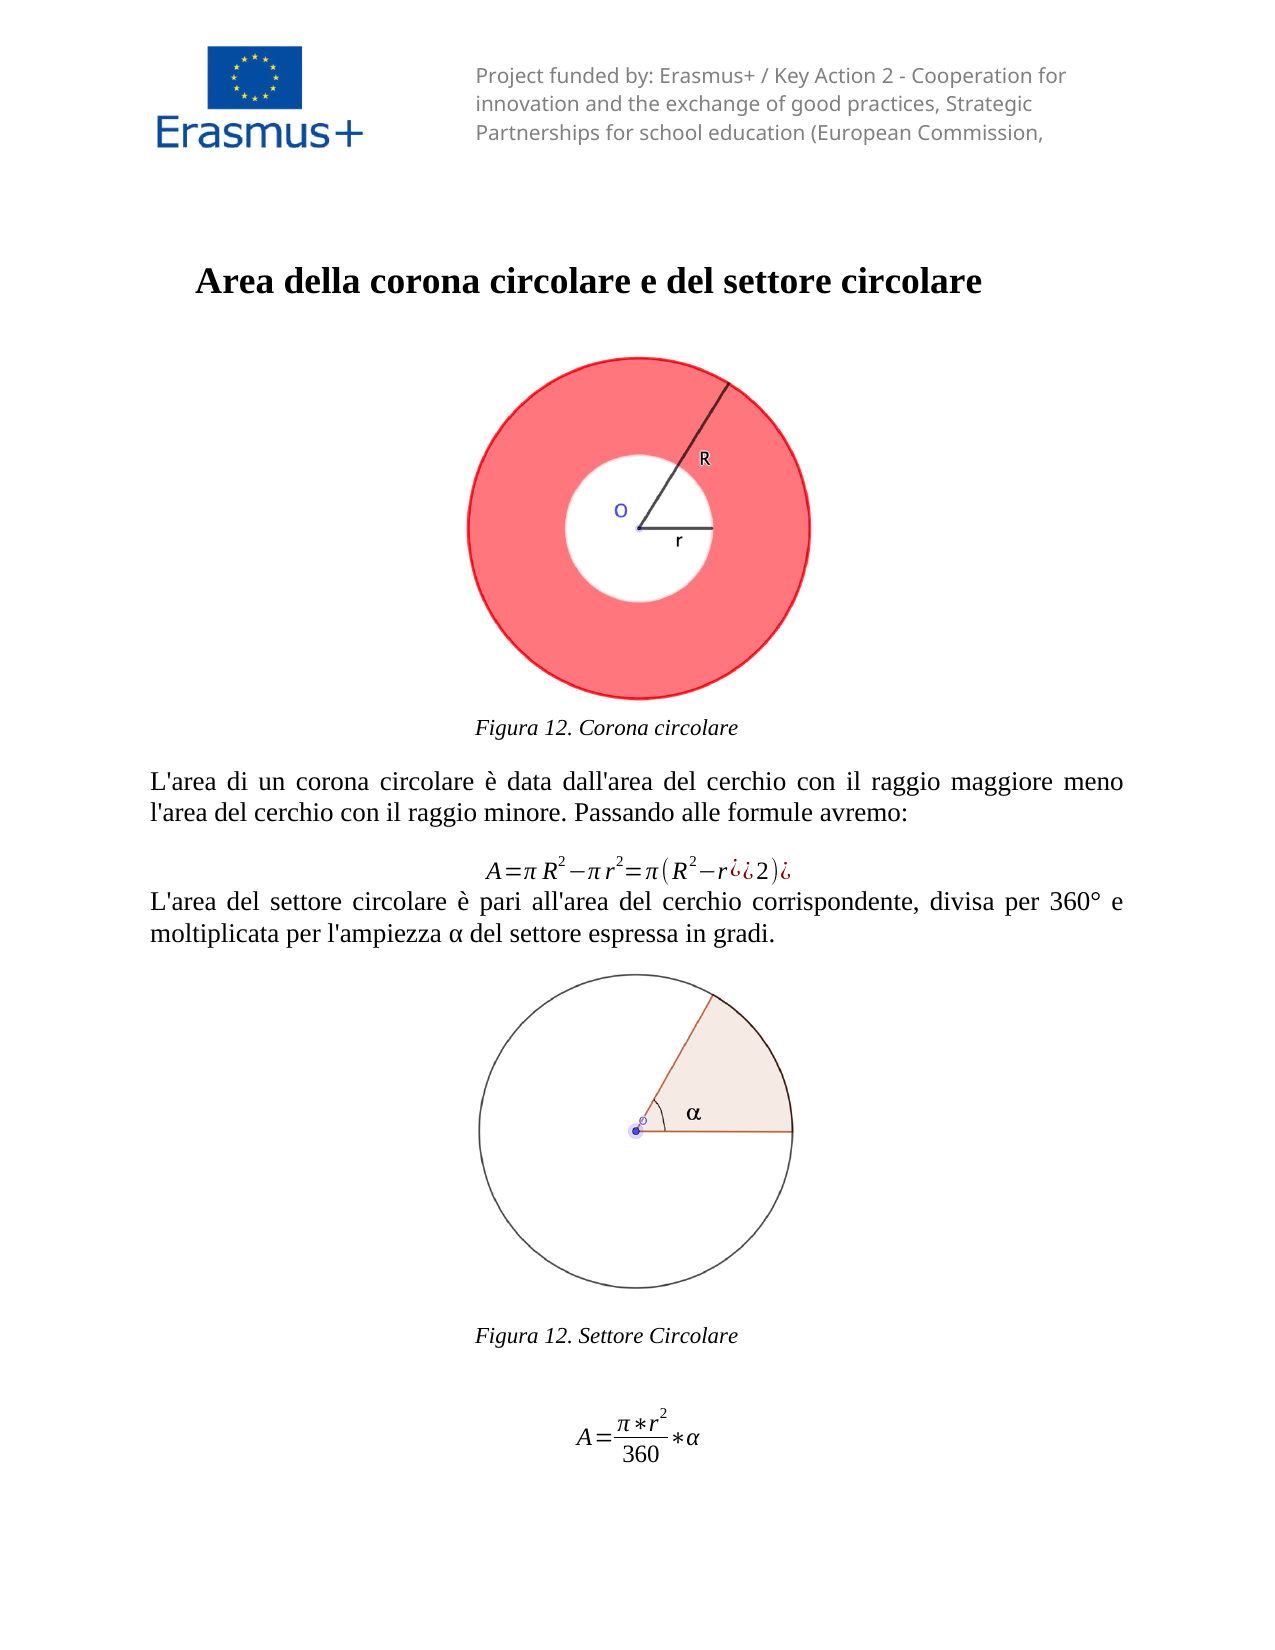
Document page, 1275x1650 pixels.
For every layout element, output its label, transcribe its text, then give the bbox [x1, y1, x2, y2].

picture [468, 972, 807, 1297]
text L'area di un corona circolare è data dall'area del cerchio con il raggio maggiore meno l'area del cerchio con il raggio minore. Passando alle formule avremo: [150, 765, 1125, 828]
text Figura 12. Settore Circolare [194, 1322, 1021, 1348]
picture [415, 340, 860, 714]
text L'area del settore circolare è pari all'area del cerchio corrispondente, divisa per 360° e moltiplicata per l'ampiezza α del settore espressa in gradi. [150, 886, 1125, 948]
text Figura 12. Corona circolare [194, 714, 1021, 740]
subtitle Area della corona circolare e del settore circolare [195, 258, 1125, 301]
picture [150, 28, 366, 150]
